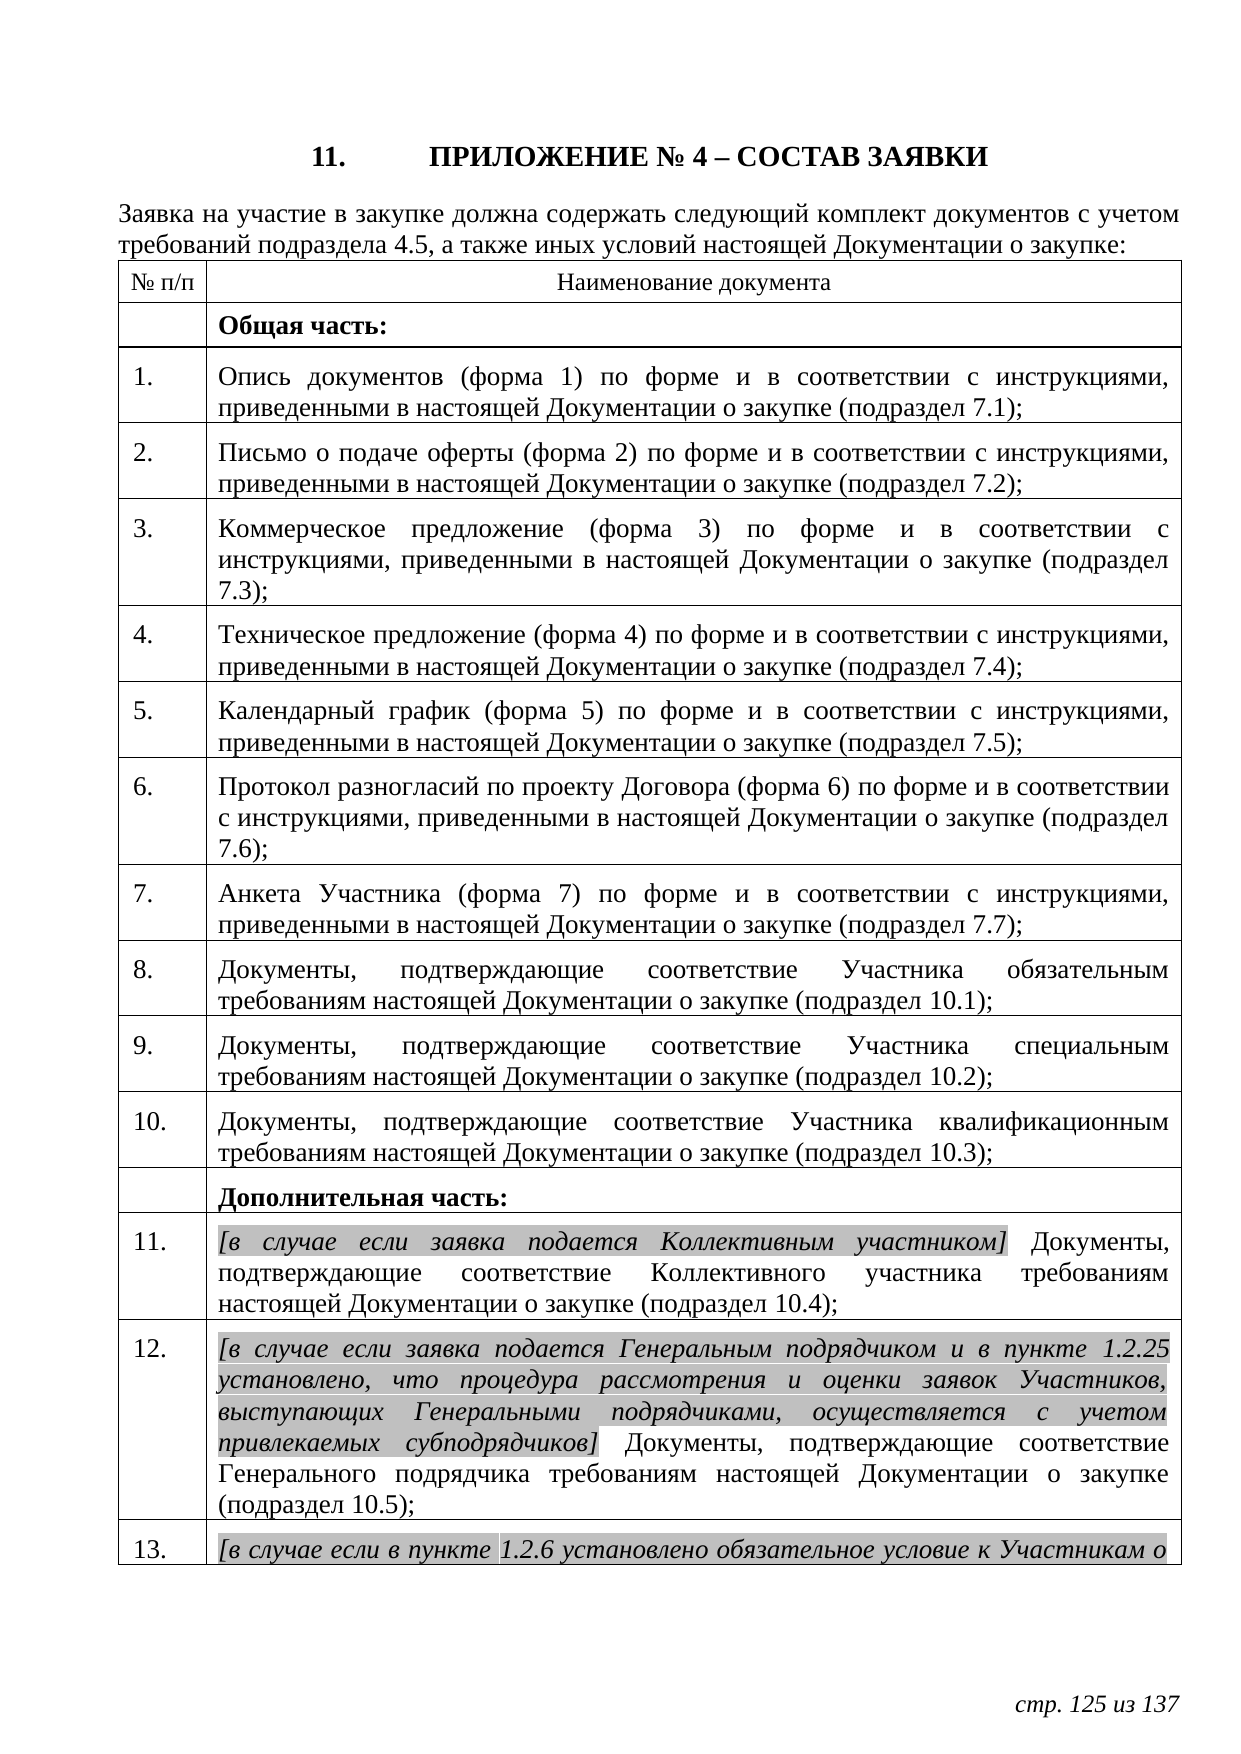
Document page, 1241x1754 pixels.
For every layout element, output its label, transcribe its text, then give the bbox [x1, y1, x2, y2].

table_cell [119, 423, 206, 498]
table_cell [119, 1320, 206, 1519]
table_cell Опись документов (форма 1) по форме и в соответствии с инструкциями, приведенными в настоящей Документации о закупке (подраздел 7.1); [207, 348, 1181, 422]
table_cell [119, 499, 206, 605]
table_cell Общая часть: [207, 303, 1181, 346]
table_cell Документы, подтверждающие соответствие Участника специальным требованиям настоящей Документации о закупке (подраздел 10.2); [207, 1016, 1181, 1091]
table_cell [119, 1213, 206, 1319]
table_cell Коммерческое предложение (форма 3) по форме и в соответствии с инструкциями, приведенными в настоящей Документации о закупке (подраздел 7.3); [207, 499, 1181, 605]
table_cell [119, 1168, 206, 1212]
table_cell Протокол разногласий по проекту Договора (форма 6) по форме и в соответствии с инструкциями, приведенными в настоящей Документации о закупке (подраздел 7.6); [207, 758, 1181, 864]
table_cell Техническое предложение (форма 4) по форме и в соответствии с инструкциями, приведенными в настоящей Документации о закупке (подраздел 7.4); [207, 606, 1181, 681]
table_cell [119, 606, 206, 681]
table_cell [119, 941, 206, 1015]
subtitle ПРИЛОЖЕНИЕ № 4 – СОСТАВ ЗАЯВКИ [118, 139, 1181, 172]
table_header Наименование документа [207, 261, 1181, 302]
table_cell Календарный график (форма 5) по форме и в соответствии с инструкциями, приведенными в настоящей Документации о закупке (подраздел 7.5); [207, 682, 1181, 757]
table_cell [119, 1520, 206, 1564]
list Заявка на участие в закупке должна содержать следующий комплект документов с учетом требований подраздела 4.5, а также иных условий настоящей Документации о закупке: [118, 197, 1181, 259]
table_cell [207, 1520, 1181, 1564]
table_cell [в случае если заявка подается Генеральным подрядчиком и в пункте 1.2.25 установлено, что процедура рассмотрения и оценки заявок Участников, выступающих Генеральными подрядчиками, осуществляется с учетом привлекаемых субподрядчиков] Документы, подтверждающие соответствие Генерального подрядчика требованиям настоящей Документации о закупке (подраздел 10.5); [207, 1320, 1181, 1519]
table_cell [в случае если заявка подается Коллективным участником] Документы, подтверждающие соответствие Коллективного участника требованиям настоящей Документации о закупке (подраздел 10.4); [207, 1213, 1181, 1319]
table_cell [119, 682, 206, 757]
table_cell Письмо о подаче оферты (форма 2) по форме и в соответствии с инструкциями, приведенными в настоящей Документации о закупке (подраздел 7.2); [207, 423, 1181, 498]
table_cell Анкета Участника (форма 7) по форме и в соответствии с инструкциями, приведенными в настоящей Документации о закупке (подраздел 7.7); [207, 865, 1181, 939]
table_cell [119, 303, 206, 346]
table_cell [119, 1092, 206, 1167]
table_cell [119, 348, 206, 422]
table_cell [119, 1016, 206, 1091]
table_cell [119, 758, 206, 864]
table_cell Документы, подтверждающие соответствие Участника обязательным требованиям настоящей Документации о закупке (подраздел 10.1); [207, 941, 1181, 1015]
table_cell [119, 865, 206, 939]
table_header № п/п [119, 261, 206, 302]
table_cell Дополнительная часть: [207, 1168, 1181, 1212]
table_cell Документы, подтверждающие соответствие Участника квалификационным требованиям настоящей Документации о закупке (подраздел 10.3); [207, 1092, 1181, 1167]
